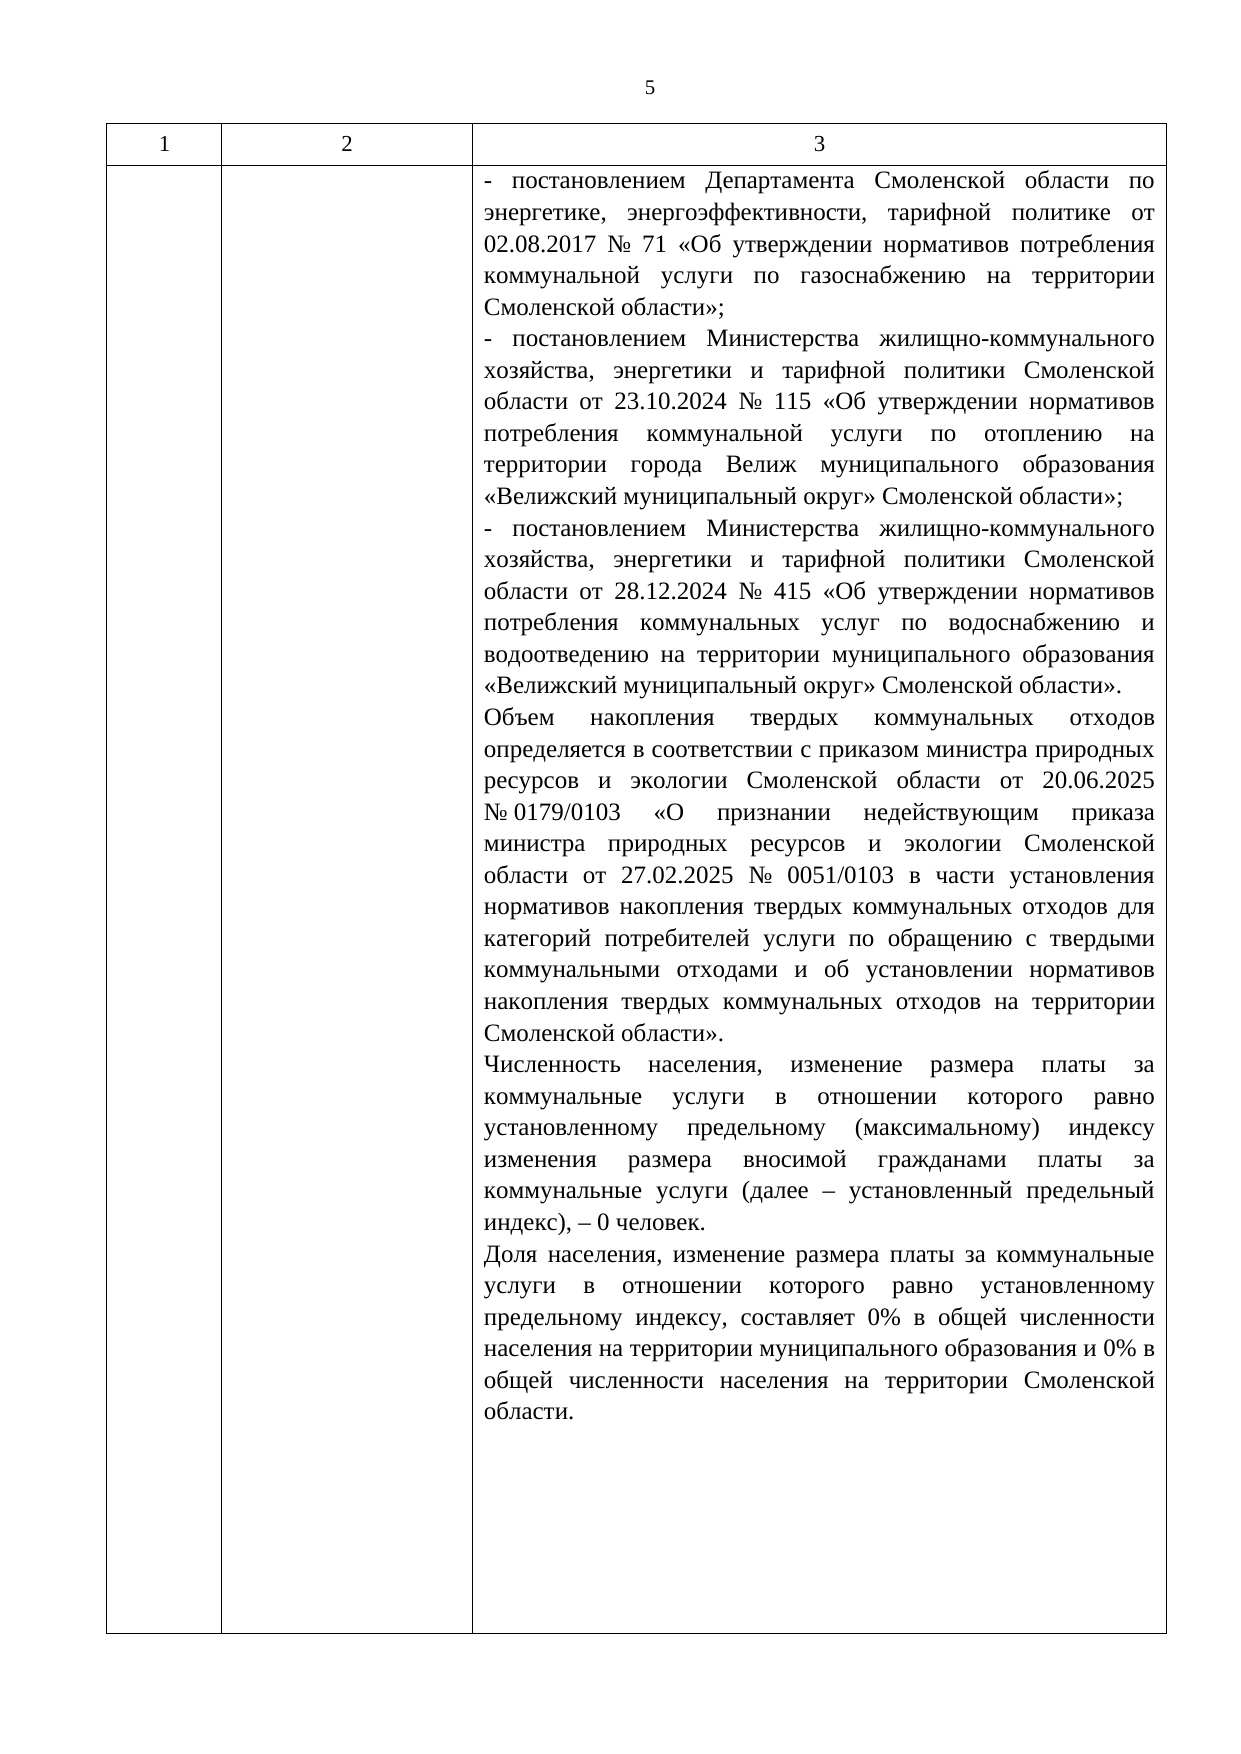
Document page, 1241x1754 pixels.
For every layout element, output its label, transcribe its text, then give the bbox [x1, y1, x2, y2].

table_cell [107, 166, 221, 1633]
table_cell - постановлением Департамента Смоленской области по энергетике, энергоэффективности, тарифной политике от 02.08.2017 № 71 «Об утверждении нормативов потребления коммунальной услуги по газоснабжению на территории Смоленской области»; - постановлением Министерства жилищно-коммунального хозяйства, энергетики и тарифной политики Смоленской области от 23.10.2024 № 115 «Об утверждении нормативов потребления коммунальной услуги по отоплению на территории города Велиж муниципального образования «Велижский муниципальный округ» Смоленской области»; - постановлением Министерства жилищно-коммунального хозяйства, энергетики и тарифной политики Смоленской области от 28.12.2024 № 415 «Об утверждении нормативов потребления коммунальных услуг по водоснабжению и водоотведению на территории муниципального образования «Велижский муниципальный округ» Смоленской области». Объем накопления твердых коммунальных отходов определяется в соответствии с приказом министра природных ресурсов и экологии Смоленской области от 20.06.2025 № 0179/0103 «О признании недействующим приказа министра природных ресурсов и экологии Смоленской области от 27.02.2025 № 0051/0103 в части установления нормативов накопления твердых коммунальных отходов для категорий потребителей услуги по обращению с твердыми коммунальными отходами и об установлении нормативов накопления твердых коммунальных отходов на территории Смоленской области». Численность населения, изменение размера платы за коммунальные услуги в отношении которого равно установленному предельному (максимальному) индексу изменения размера вносимой гражданами платы за коммунальные услуги (далее – установленный предельный индекс), – 0 человек. Доля населения, изменение размера платы за коммунальные услуги в отношении которого равно установленному предельному индексу, составляет 0% в общей численности населения на территории муниципального образования и 0% в общей численности населения на территории Смоленской области. [473, 166, 1166, 1633]
table_cell 2 [222, 124, 472, 164]
table_cell 1 [107, 124, 221, 164]
table_cell 3 [473, 124, 1166, 164]
table_cell [222, 166, 472, 1633]
